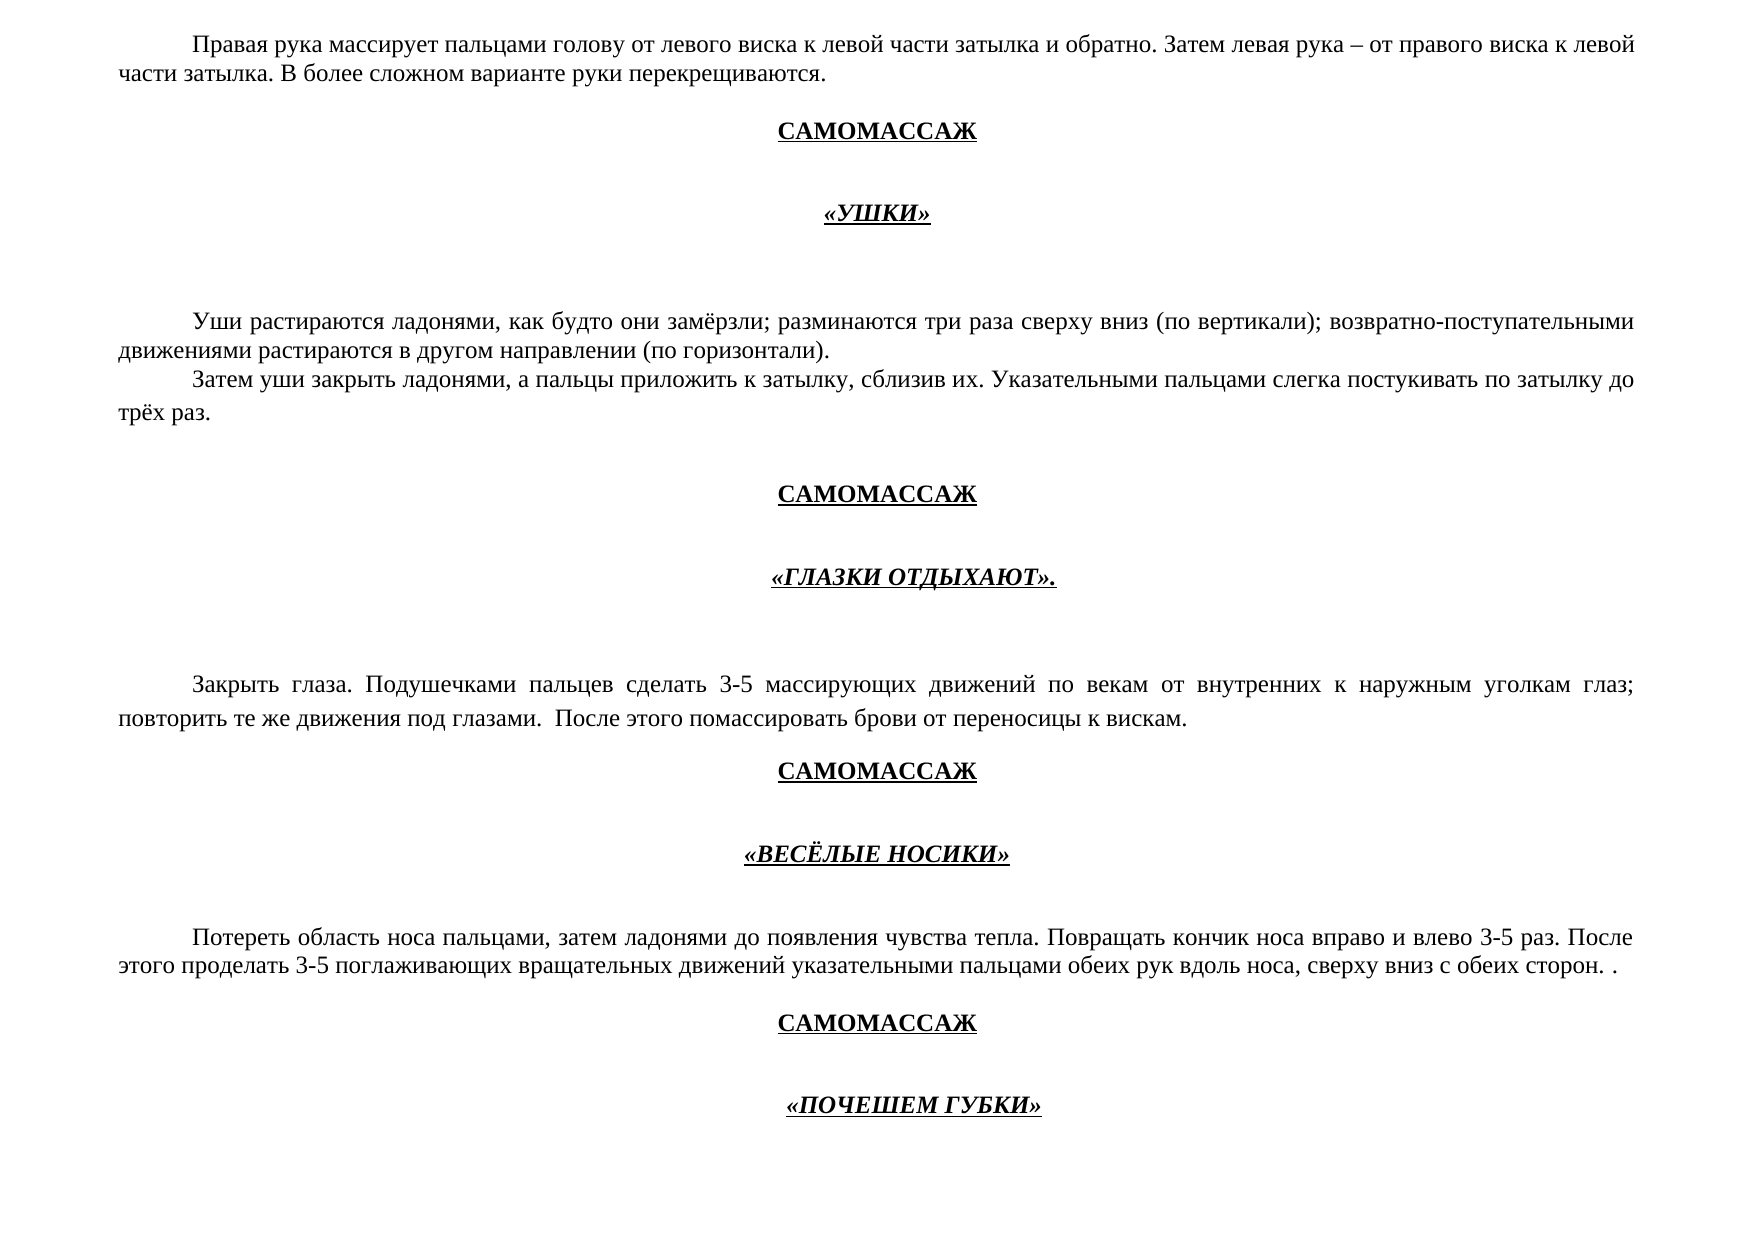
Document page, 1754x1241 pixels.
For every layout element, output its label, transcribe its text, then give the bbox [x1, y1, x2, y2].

title САМОМАССАЖ [118, 1008, 1636, 1037]
text Потереть область носа пальцами, затем ладонями до появления чувства тепла. Повращать кончик носа вправо и влево 3-5 раз. После этого проделать 3-5 поглаживающих вращательных движений указательными пальцами обеих рук вдоль носа, сверху вниз с обеих сторон. . [118, 922, 1636, 979]
text Затем уши закрыть ладонями, а пальцы приложить к затылку, сблизив их. Указательными пальцами слегка постукивать по затылку до трёх раз. [118, 364, 1636, 425]
text «УШКИ» [118, 198, 1636, 227]
title САМОМАССАЖ [118, 479, 1636, 508]
title САМОМАССАЖ [118, 116, 1636, 144]
text «ГЛАЗКИ ОТДЫХАЮТ». [118, 562, 1636, 591]
text Закрыть глаза. Подушечками пальцев сделать 3-5 массирующих движений по векам от внутренних к наружным уголкам глаз; повторить те же движения под глазами. После этого помассировать брови от переносицы к вискам. [118, 669, 1636, 731]
title САМОМАССАЖ [118, 756, 1636, 785]
text «ПОЧЕШЕМ ГУБКИ» [118, 1091, 1636, 1119]
text Правая рука массирует пальцами голову от левого виска к левой части затылка и обратно. Затем левая рука – от правого виска к левой части затылка. В более сложном варианте руки перекрещиваются. [118, 29, 1636, 87]
text «ВЕСЁЛЫЕ НОСИКИ» [118, 839, 1636, 868]
text Уши растираются ладонями, как будто они замёрзли; разминаются три раза сверху вниз (по вертикали); возвратно-поступательными движениями растираются в другом направлении (по горизонтали). [118, 306, 1636, 364]
